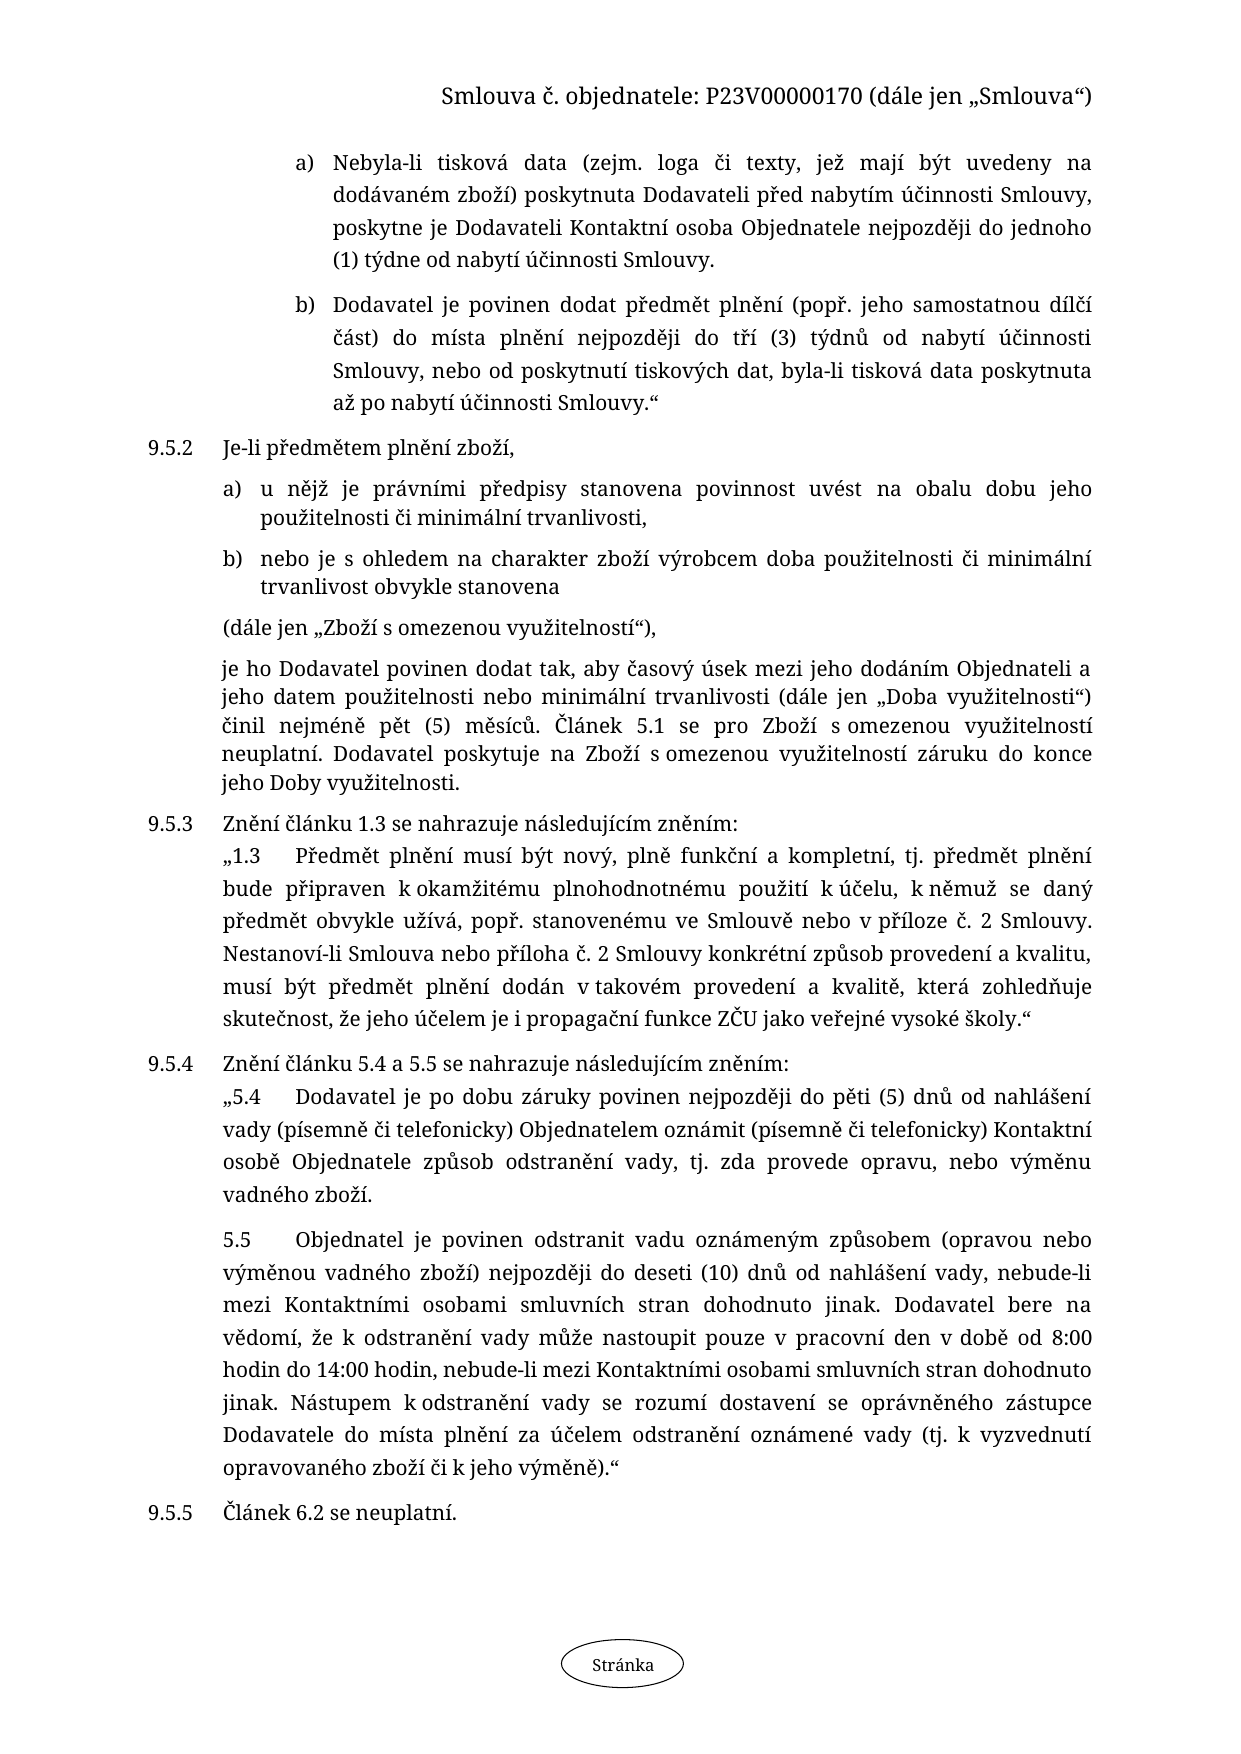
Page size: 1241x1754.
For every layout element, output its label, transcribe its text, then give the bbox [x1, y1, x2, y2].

text je ho Dodavatel povinen dodat tak, aby časový úsek mezi jeho dodáním Objednateli a jeho datem použitelnosti nebo minimální trvanlivosti (dále jen „Doba využitelnosti“) činil nejméně pět (5) měsíců. Článek 5.1 se pro Zboží s omezenou využitelností neuplatní. Dodavatel poskytuje na Zboží s omezenou využitelností záruku do konce jeho Doby využitelnosti. [221, 654, 1093, 796]
list Znění článku 1.3 se nahrazuje následujícím zněním: [148, 809, 1093, 837]
text (dále jen „Zboží s omezenou využitelností“), [223, 613, 1093, 642]
list Nebyla-li tisková data (zejm. loga či texty, jež mají být uvedeny na dodávaném zboží) poskytnuta Dodavateli před nabytím účinnosti Smlouvy, poskytne je Dodavateli Kontaktní osoba Objednatele nejpozději do jednoho (1) týdne od nabytí účinnosti Smlouvy. [295, 148, 1093, 274]
list Článek 6.2 se neuplatní. [148, 1498, 1093, 1527]
list Je-li předmětem plnění zboží, [148, 433, 1093, 462]
list Dodavatel je povinen dodat předmět plnění (popř. jeho samostatnou dílčí část) do místa plnění nejpozději do tří (3) týdnů od nabytí účinnosti Smlouvy, nebo od poskytnutí tiskových dat, byla-li tisková data poskytnuta až po nabytí účinnosti Smlouvy.“ [295, 291, 1093, 417]
list 5.5 Objednatel je povinen odstranit vadu oznámeným způsobem (opravou nebo výměnou vadného zboží) nejpozději do deseti (10) dnů od nahlášení vady, nebude-li mezi Kontaktními osobami smluvních stran dohodnuto jinak. Dodavatel bere na vědomí, že k odstranění vady může nastoupit pouze v pracovní den v době od 8:00 hodin do 14:00 hodin, nebude-li mezi Kontaktními osobami smluvních stran dohodnuto jinak. Nástupem k odstranění vady se rozumí dostavení se oprávněného zástupce Dodavatele do místa plnění za účelem odstranění oznámené vady (tj. k vyzvednutí opravovaného zboží či k jeho výměně).“ [223, 1225, 1093, 1482]
list „1.3 Předmět plnění musí být nový, plně funkční a kompletní, tj. předmět plnění bude připraven k okamžitému plnohodnotnému použití k účelu, k němuž se daný předmět obvykle užívá, popř. stanovenému ve Smlouvě nebo v příloze č. 2 Smlouvy. Nestanoví-li Smlouva nebo příloha č. 2 Smlouvy konkrétní způsob provedení a kvalitu, musí být předmět plnění dodán v takovém provedení a kvalitě, která zohledňuje skutečnost, že jeho účelem je i propagační funkce ZČU jako veřejné vysoké školy.“ [223, 841, 1093, 1033]
list nebo je s ohledem na charakter zboží výrobcem doba použitelnosti či minimální trvanlivost obvykle stanovena [223, 544, 1093, 601]
list „5.4 Dodavatel je po dobu záruky povinen nejpozději do pěti (5) dnů od nahlášení vady (písemně či telefonicky) Objednatelem oznámit (písemně či telefonicky) Kontaktní osobě Objednatele způsob odstranění vady, tj. zda provede opravu, nebo výměnu vadného zboží. [223, 1082, 1093, 1208]
list Znění článku 5.4 a 5.5 se nahrazuje následujícím zněním: [148, 1049, 1093, 1078]
list u nějž je právními předpisy stanovena povinnost uvést na obalu dobu jeho použitelnosti či minimální trvanlivosti, [223, 474, 1093, 531]
